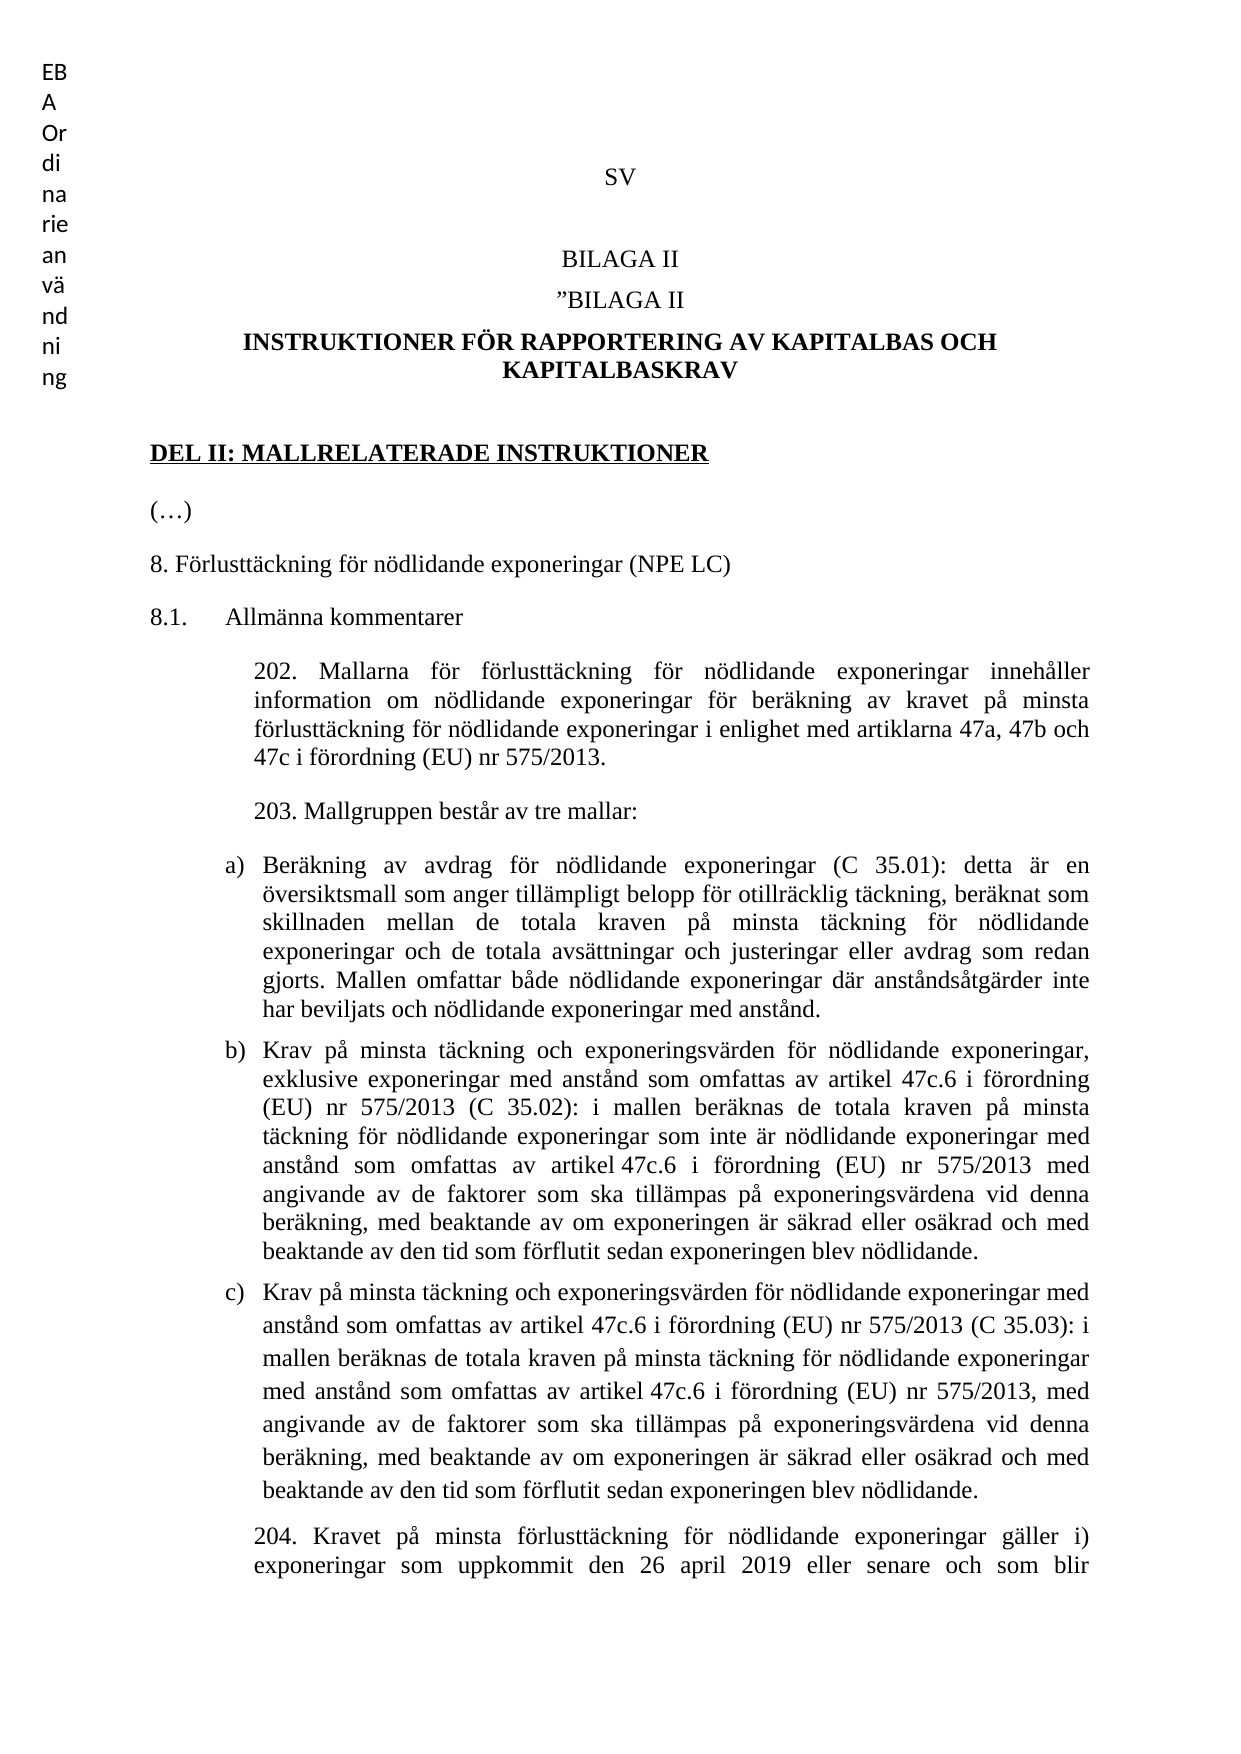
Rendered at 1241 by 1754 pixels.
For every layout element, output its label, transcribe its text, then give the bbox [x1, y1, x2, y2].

text ”BILAGA II [150, 286, 1090, 314]
list Krav på minsta täckning och exponeringsvärden för nödlidande exponeringar, exklusive exponeringar med anstånd som omfattas av artikel 47c.6 i förordning (EU) nr 575/2013 (C 35.02): i mallen beräknas de totala kraven på minsta täckning för nödlidande exponeringar som inte är nödlidande exponeringar med anstånd som omfattas av artikel 47c.6 i förordning (EU) nr 575/2013 med angivande av de faktorer som ska tillämpas på exponeringsvärdena vid denna beräkning, med beaktande av om exponeringen är säkrad eller osäkrad och med beaktande av den tid som förflutit sedan exponeringen blev nödlidande. [225, 1035, 1090, 1265]
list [253, 1521, 1090, 1578]
list Krav på minsta täckning och exponeringsvärden för nödlidande exponeringar med anstånd som omfattas av artikel 47c.6 i förordning (EU) nr 575/2013 (C 35.03): i mallen beräknas de totala kraven på minsta täckning för nödlidande exponeringar med anstånd som omfattas av artikel 47c.6 i förordning (EU) nr 575/2013, med angivande av de faktorer som ska tillämpas på exponeringsvärdena vid denna beräkning, med beaktande av om exponeringen är säkrad eller osäkrad och med beaktande av den tid som förflutit sedan exponeringen blev nödlidande. [225, 1277, 1090, 1504]
list 8.1. Allmänna kommentarer [150, 602, 1090, 631]
text SV [150, 162, 1090, 191]
text INSTRUKTIONER FÖR RAPPORTERING AV KAPITALBAS OCH KAPITALBASKRAV [150, 327, 1090, 384]
list Beräkning av avdrag för nödlidande exponeringar (C 35.01): detta är en översiktsmall som anger tillämpligt belopp för otillräcklig täckning, beräknat som skillnaden mellan de totala kraven på minsta täckning för nödlidande exponeringar och de totala avsättningar och justeringar eller avdrag som redan gjorts. Mallen omfattar både nödlidande exponeringar där anståndsåtgärder inte har beviljats och nödlidande exponeringar med anstånd. [225, 850, 1090, 1022]
list 8. Förlusttäckning för nödlidande exponeringar (NPE LC) [150, 549, 1090, 577]
text (…) [150, 495, 1090, 524]
text DEL II: MALLRELATERADE INSTRUKTIONER [150, 438, 1090, 466]
text BILAGA II [150, 244, 1090, 273]
